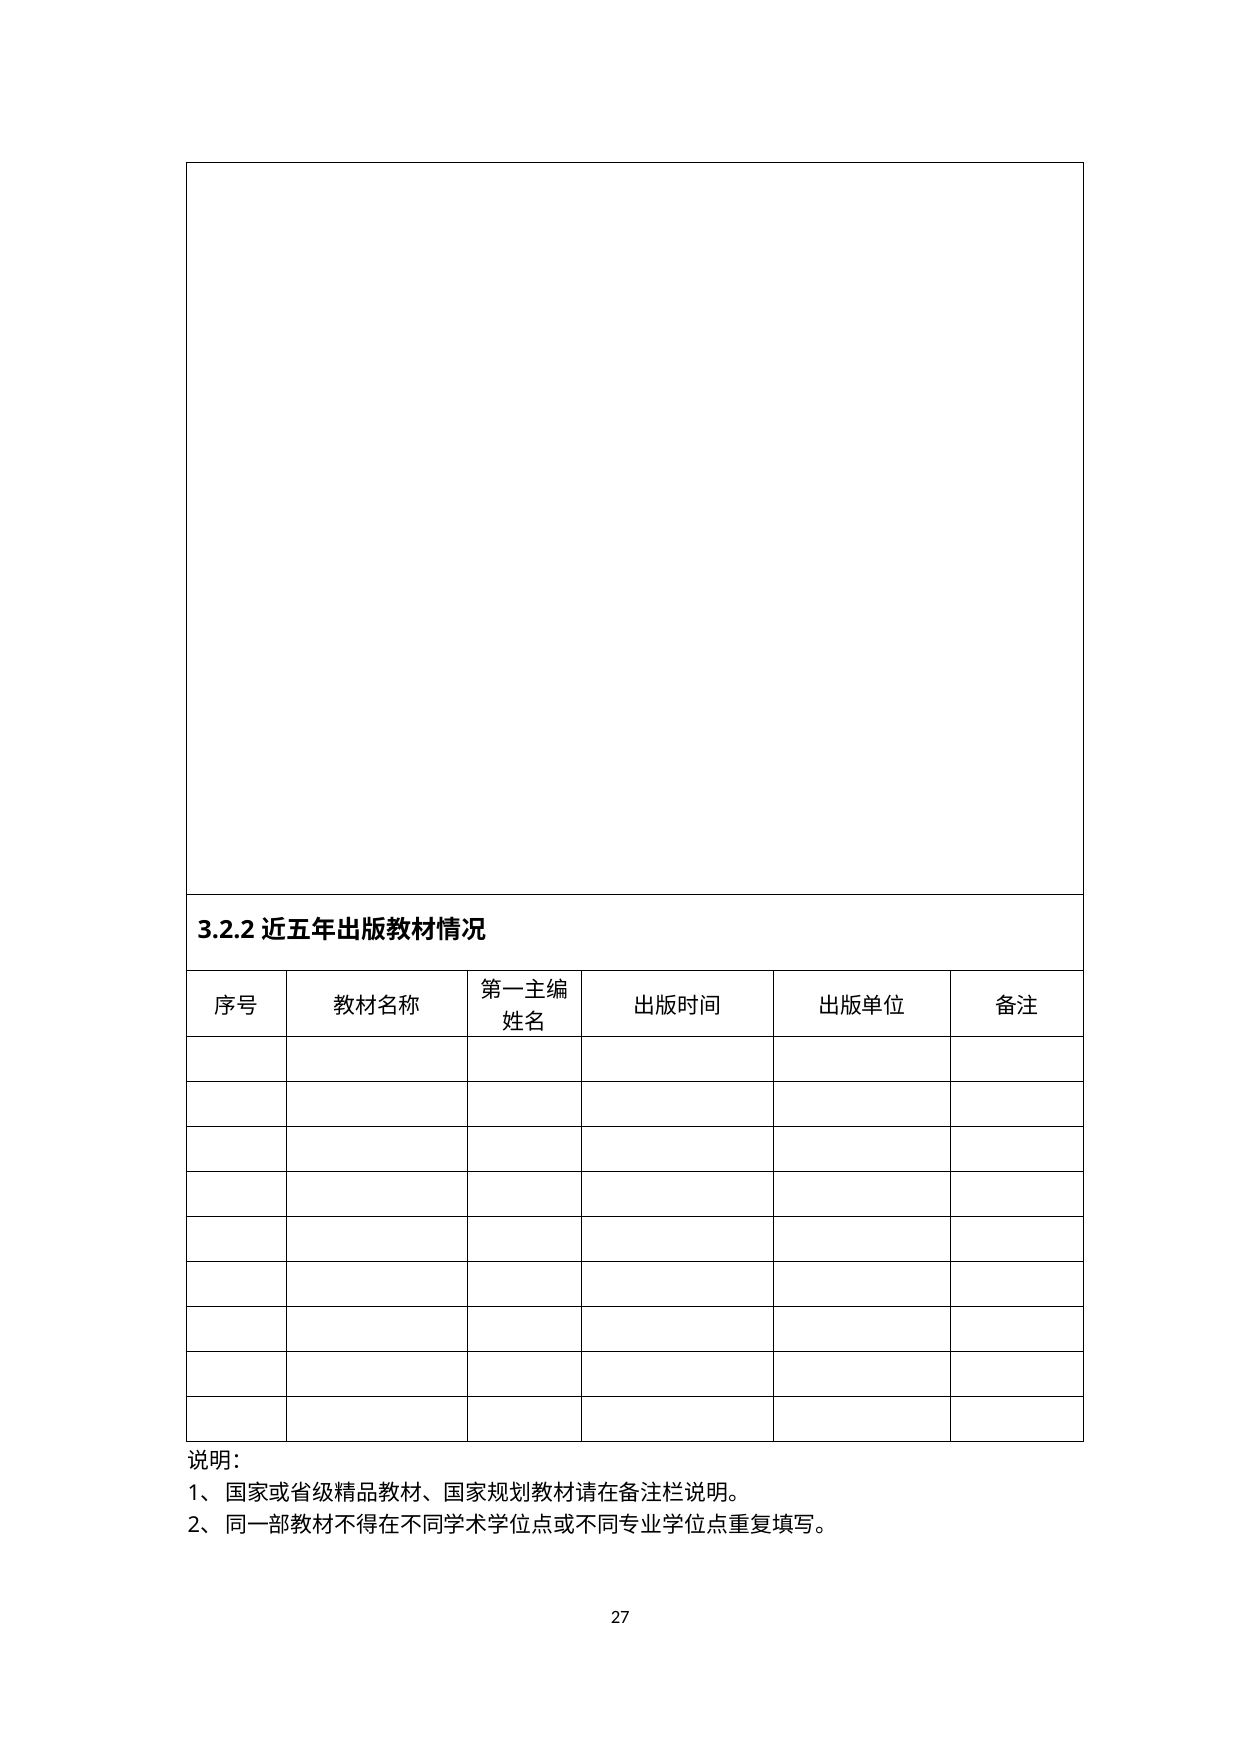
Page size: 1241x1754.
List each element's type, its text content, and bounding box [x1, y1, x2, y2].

table_cell 教材名称 [287, 971, 467, 1036]
table_cell [582, 1217, 773, 1261]
table_cell [951, 1172, 1083, 1216]
table_cell [582, 1397, 773, 1441]
table_cell [287, 1217, 467, 1261]
table_cell [582, 1352, 773, 1396]
table_cell [468, 1172, 581, 1216]
table_cell [582, 1082, 773, 1126]
table_cell [468, 1037, 581, 1081]
table_cell [582, 1127, 773, 1171]
table_cell [187, 1172, 286, 1216]
table_cell [187, 1037, 286, 1081]
table_cell [187, 1082, 286, 1126]
table_cell [468, 1127, 581, 1171]
table_cell [582, 1307, 773, 1351]
table_cell 3.2.2 近五年出版教材情况 [187, 895, 1083, 970]
table_cell [951, 1397, 1083, 1441]
table_cell [774, 1172, 950, 1216]
table_cell [951, 1217, 1083, 1261]
table_cell [287, 1397, 467, 1441]
table_cell [582, 1262, 773, 1306]
table_cell [187, 1217, 286, 1261]
list 国家或省级精品教材、国家规划教材请在备注栏说明。 [187, 1475, 1053, 1507]
table_cell [287, 1307, 467, 1351]
table_cell [951, 1262, 1083, 1306]
list 同一部教材不得在不同学术学位点或不同专业学位点重复填写。 [187, 1507, 1053, 1540]
table_cell [468, 1082, 581, 1126]
table_cell [287, 1037, 467, 1081]
table_cell [468, 1307, 581, 1351]
table_cell [774, 1397, 950, 1441]
table_cell [468, 1352, 581, 1396]
table_cell [774, 1352, 950, 1396]
table_cell [774, 1127, 950, 1171]
table_cell 出版单位 [774, 971, 950, 1036]
table_cell [187, 1397, 286, 1441]
table_cell [951, 1127, 1083, 1171]
table_cell [287, 1262, 467, 1306]
table_cell [468, 1217, 581, 1261]
table_cell [951, 1082, 1083, 1126]
table_cell [951, 1307, 1083, 1351]
table_cell [582, 1172, 773, 1216]
text 说明： [187, 1442, 1053, 1475]
table_cell [774, 1037, 950, 1081]
table_cell [774, 1217, 950, 1261]
table_cell [287, 1082, 467, 1126]
table_cell [582, 1037, 773, 1081]
table_cell [287, 1172, 467, 1216]
table_cell 备注 [951, 971, 1083, 1036]
table_cell [951, 1352, 1083, 1396]
table_cell [187, 163, 1083, 894]
table_cell [187, 1352, 286, 1396]
table_cell 出版时间 [582, 971, 773, 1036]
table_cell [287, 1352, 467, 1396]
table_cell [187, 1307, 286, 1351]
table_cell [774, 1082, 950, 1126]
table_cell [287, 1127, 467, 1171]
table_cell [774, 1307, 950, 1351]
table_cell [187, 1262, 286, 1306]
table_cell [187, 1127, 286, 1171]
table_cell 序号 [187, 971, 286, 1036]
table_cell 第一主编姓名 [468, 971, 581, 1036]
table_cell [951, 1037, 1083, 1081]
table_cell [468, 1262, 581, 1306]
table_cell [774, 1262, 950, 1306]
table_cell [468, 1397, 581, 1441]
